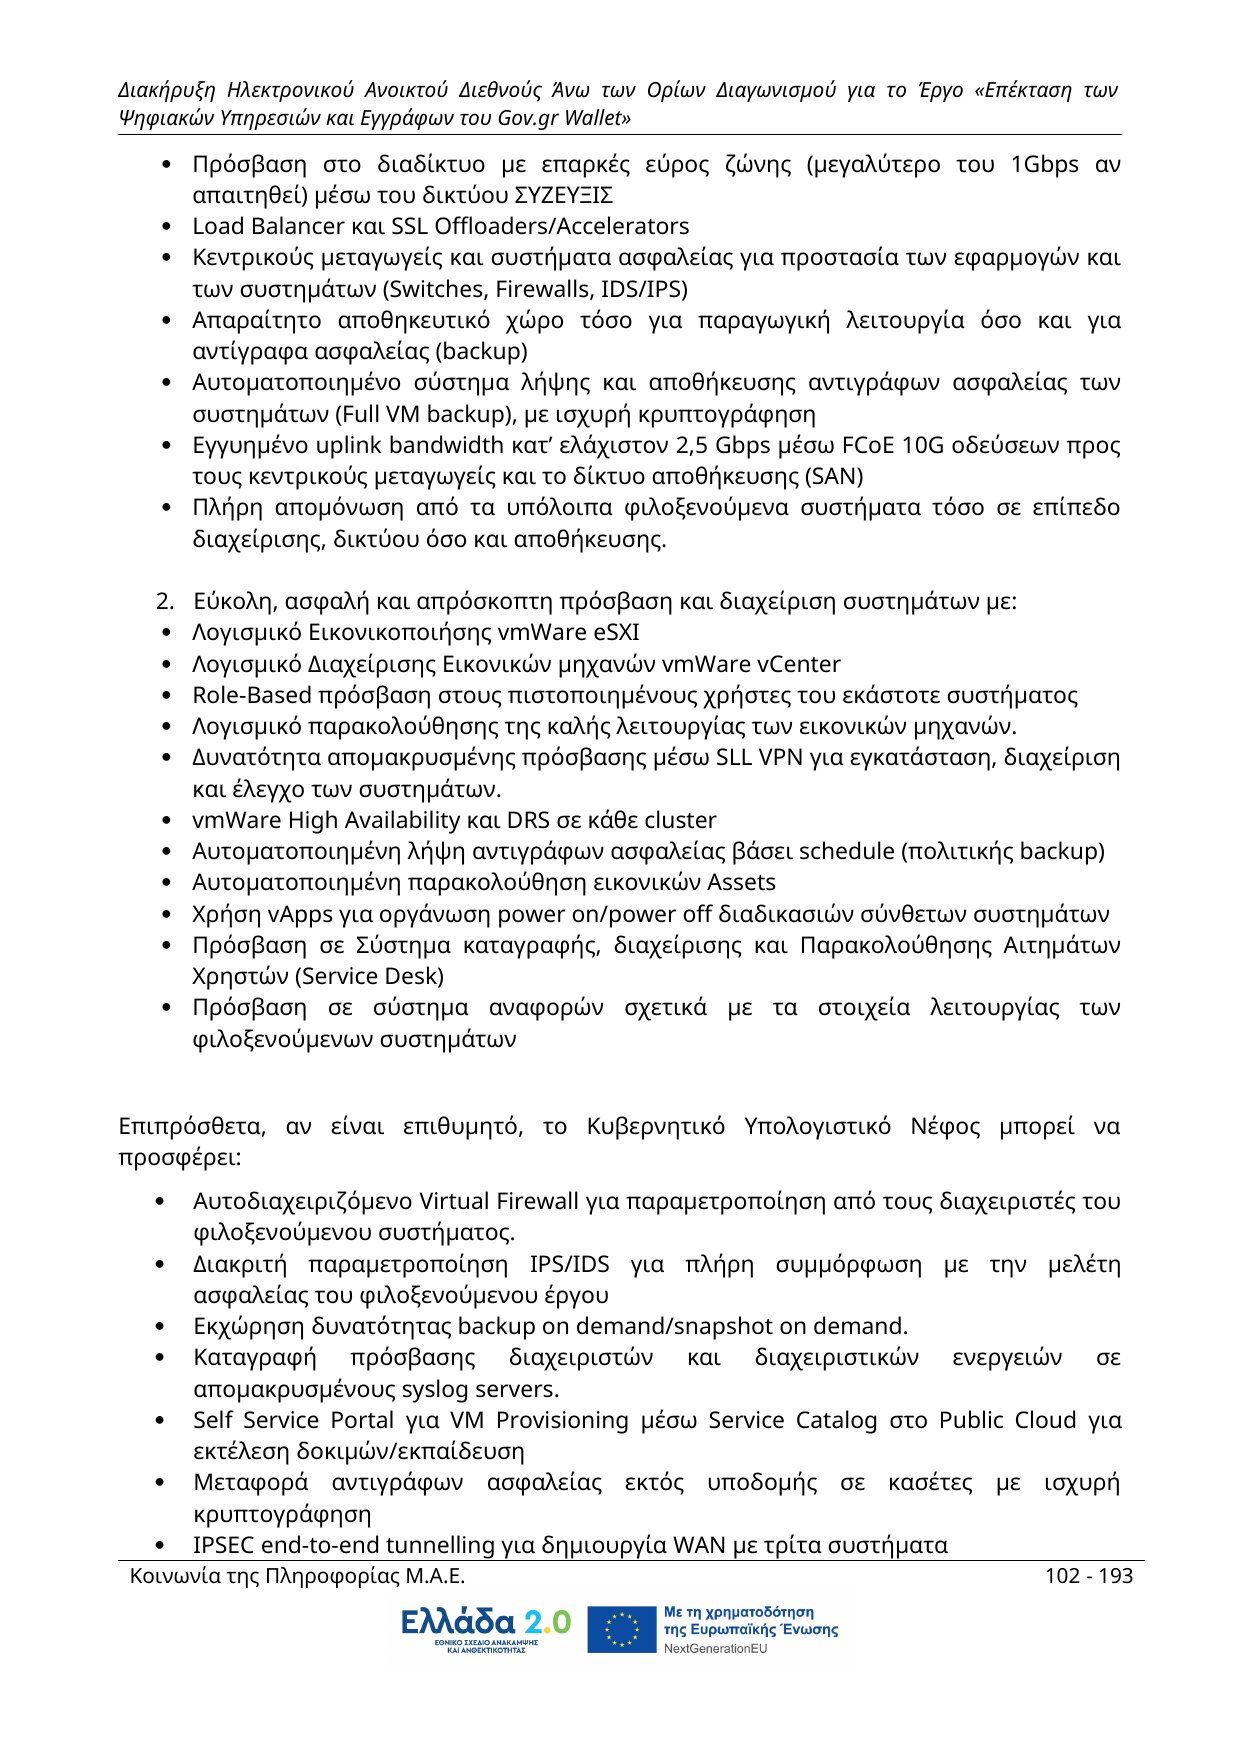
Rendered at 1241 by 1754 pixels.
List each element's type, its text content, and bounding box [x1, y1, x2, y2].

list Πρόσβαση σε Σύστημα καταγραφής, διαχείρισης και Παρακολούθησης Αιτημάτων Χρηστών (Service Desk) [162, 929, 1122, 991]
list Απαραίτητο αποθηκευτικό χώρο τόσο για παραγωγική λειτουργία όσο και για αντίγραφα ασφαλείας (backup) [162, 304, 1122, 366]
list Εκχώρηση δυνατότητας backup on demand/snapshot on demand. [156, 1310, 1122, 1341]
list Εύκολη, ασφαλή και απρόσκοπτη πρόσβαση και διαχείριση συστημάτων με: [156, 585, 1122, 616]
list Εγγυημένο uplink bandwidth κατ’ ελάχιστον 2,5 Gbps μέσω FCoE 10G οδεύσεων προς τους κεντρικούς μεταγωγείς και το δίκτυο αποθήκευσης (SAN) [162, 429, 1122, 491]
text Επιπρόσθετα, αν είναι επιθυμητό, το Κυβερνητικό Υπολογιστικό Νέφος μπορεί να προσφέρει: [118, 1110, 1122, 1172]
list Role-Based πρόσβαση στους πιστοποιημένους χρήστες του εκάστοτε συστήματος [162, 679, 1122, 710]
list Διακριτή παραμετροποίηση IPS/IDS για πλήρη συμμόρφωση με την μελέτη ασφαλείας του φιλοξενούμενου έργου [156, 1247, 1122, 1310]
list Κεντρικούς μεταγωγείς και συστήματα ασφαλείας για προστασία των εφαρμογών και των συστημάτων (Switches, Firewalls, IDS/IPS) [162, 241, 1122, 304]
list IPSEC end-to-end tunnelling για δημιουργία WAN με τρίτα συστήματα [156, 1529, 1122, 1560]
list Load Balancer και SSL Offloaders/Accelerators [162, 210, 1122, 241]
list vmWare High Availability και DRS σε κάθε cluster [162, 804, 1122, 835]
picture [386, 1590, 855, 1670]
list Μεταφορά αντιγράφων ασφαλείας εκτός υποδομής σε κασέτες με ισχυρή κρυπτογράφηση [156, 1466, 1122, 1529]
list Αυτοματοποιημένο σύστημα λήψης και αποθήκευσης αντιγράφων ασφαλείας των συστημάτων (Full VM backup), με ισχυρή κρυπτογράφηση [162, 366, 1122, 429]
list Πρόσβαση σε σύστημα αναφορών σχετικά με τα στοιχεία λειτουργίας των φιλοξενούμενων συστημάτων [162, 991, 1122, 1054]
list Λογισμικό παρακολούθησης της καλής λειτουργίας των εικονικών μηχανών. [162, 710, 1122, 741]
list Αυτοματοποιημένη λήψη αντιγράφων ασφαλείας βάσει schedule (πολιτικής backup) [162, 835, 1122, 866]
list Αυτοδιαχειριζόμενο Virtual Firewall για παραμετροποίηση από τους διαχειριστές του φιλοξενούμενου συστήματος. [156, 1185, 1122, 1247]
list Χρήση vApps για οργάνωση power on/power off διαδικασιών σύνθετων συστημάτων [162, 897, 1122, 929]
list Self Service Portal για VM Provisioning μέσω Service Catalog στο Public Cloud για εκτέλεση δοκιμών/εκπαίδευση [156, 1404, 1122, 1466]
list Καταγραφή πρόσβασης διαχειριστών και διαχειριστικών ενεργειών σε απομακρυσμένους syslog servers. [156, 1341, 1122, 1404]
list Πρόσβαση στο διαδίκτυο με επαρκές εύρος ζώνης (μεγαλύτερο του 1Gbps αν απαιτηθεί) μέσω του δικτύου ΣΥΖΕΥΞΙΣ [162, 147, 1122, 210]
list Αυτοματοποιημένη παρακολούθηση εικονικών Assets [162, 866, 1122, 897]
list Πλήρη απομόνωση από τα υπόλοιπα φιλοξενούμενα συστήματα τόσο σε επίπεδο διαχείρισης, δικτύου όσο και αποθήκευσης. [162, 491, 1122, 554]
list Δυνατότητα απομακρυσμένης πρόσβασης μέσω SLL VPN για εγκατάσταση, διαχείριση και έλεγχο των συστημάτων. [162, 741, 1122, 804]
list Λογισμικό Διαχείρισης Εικονικών μηχανών vmWare vCenter [162, 647, 1122, 679]
list Λογισμικό Εικονικοποιήσης vmWare eSXI [162, 616, 1122, 647]
